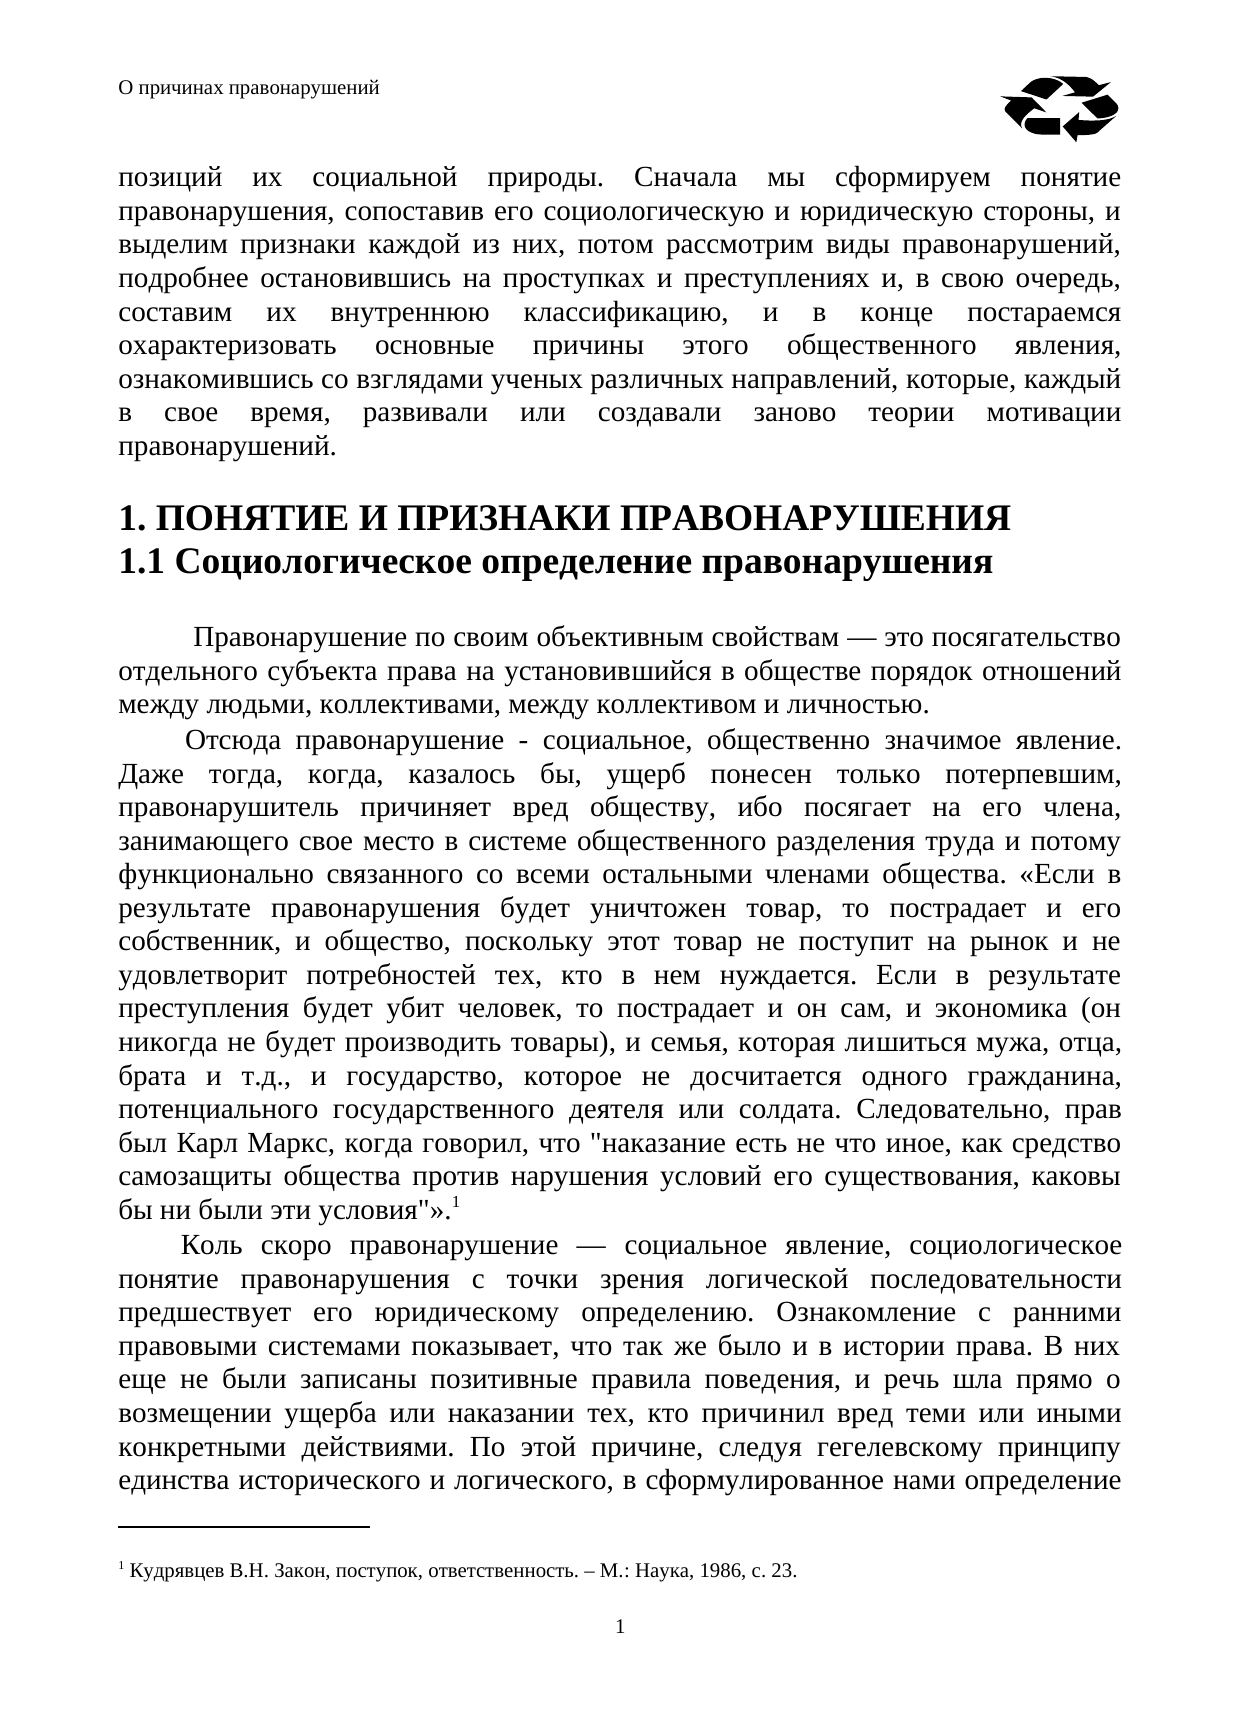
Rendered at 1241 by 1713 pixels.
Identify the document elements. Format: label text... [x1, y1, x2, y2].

text Правонарушение по своим объективным свойствам — это посягательство отдельного субъекта права на установившийся в обществе порядок отношений между людьми, коллективами, между коллективом и личностью. [118, 619, 1122, 720]
text Отсюда правонарушение - социальное, общественно значимое явление. Даже тогда, когда, казалось бы, ущерб понесен только потерпевшим, правонарушитель причиняет вред обществу, ибо посягает на его члена, занимающего свое место в системе общественного разделения труда и потому функционально связанного со всеми остальными членами общества. «Если в результате правонарушения будет уничтожен товар, то пострадает и его собственник, и общество, поскольку этот товар не поступит на рынок и не удовлетворит потребностей тех, кто в нем нуждается. Если в результате преступления будет убит человек, то пострадает и он сам, и экономика (он никогда не будет производить товары), и семья, которая лишиться мужа, отца, брата и т.д., и государство, которое не досчитается одного гражданина, потенциального государственного деятеля или солдата. Следовательно, прав был Карл Маркс, когда говорил, что "наказание есть не что иное, как средство самозащиты общества против нарушения условий его существования, каковы бы ни были эти условия"». [118, 722, 1122, 1225]
list ПОНЯТИЕ И ПРИЗНАКИ ПРАВОНАРУШЕНИЯ [118, 495, 1122, 538]
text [118, 159, 1122, 461]
text 1.1 Социологическое определение правонарушения [118, 538, 1122, 581]
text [118, 1227, 1122, 1496]
